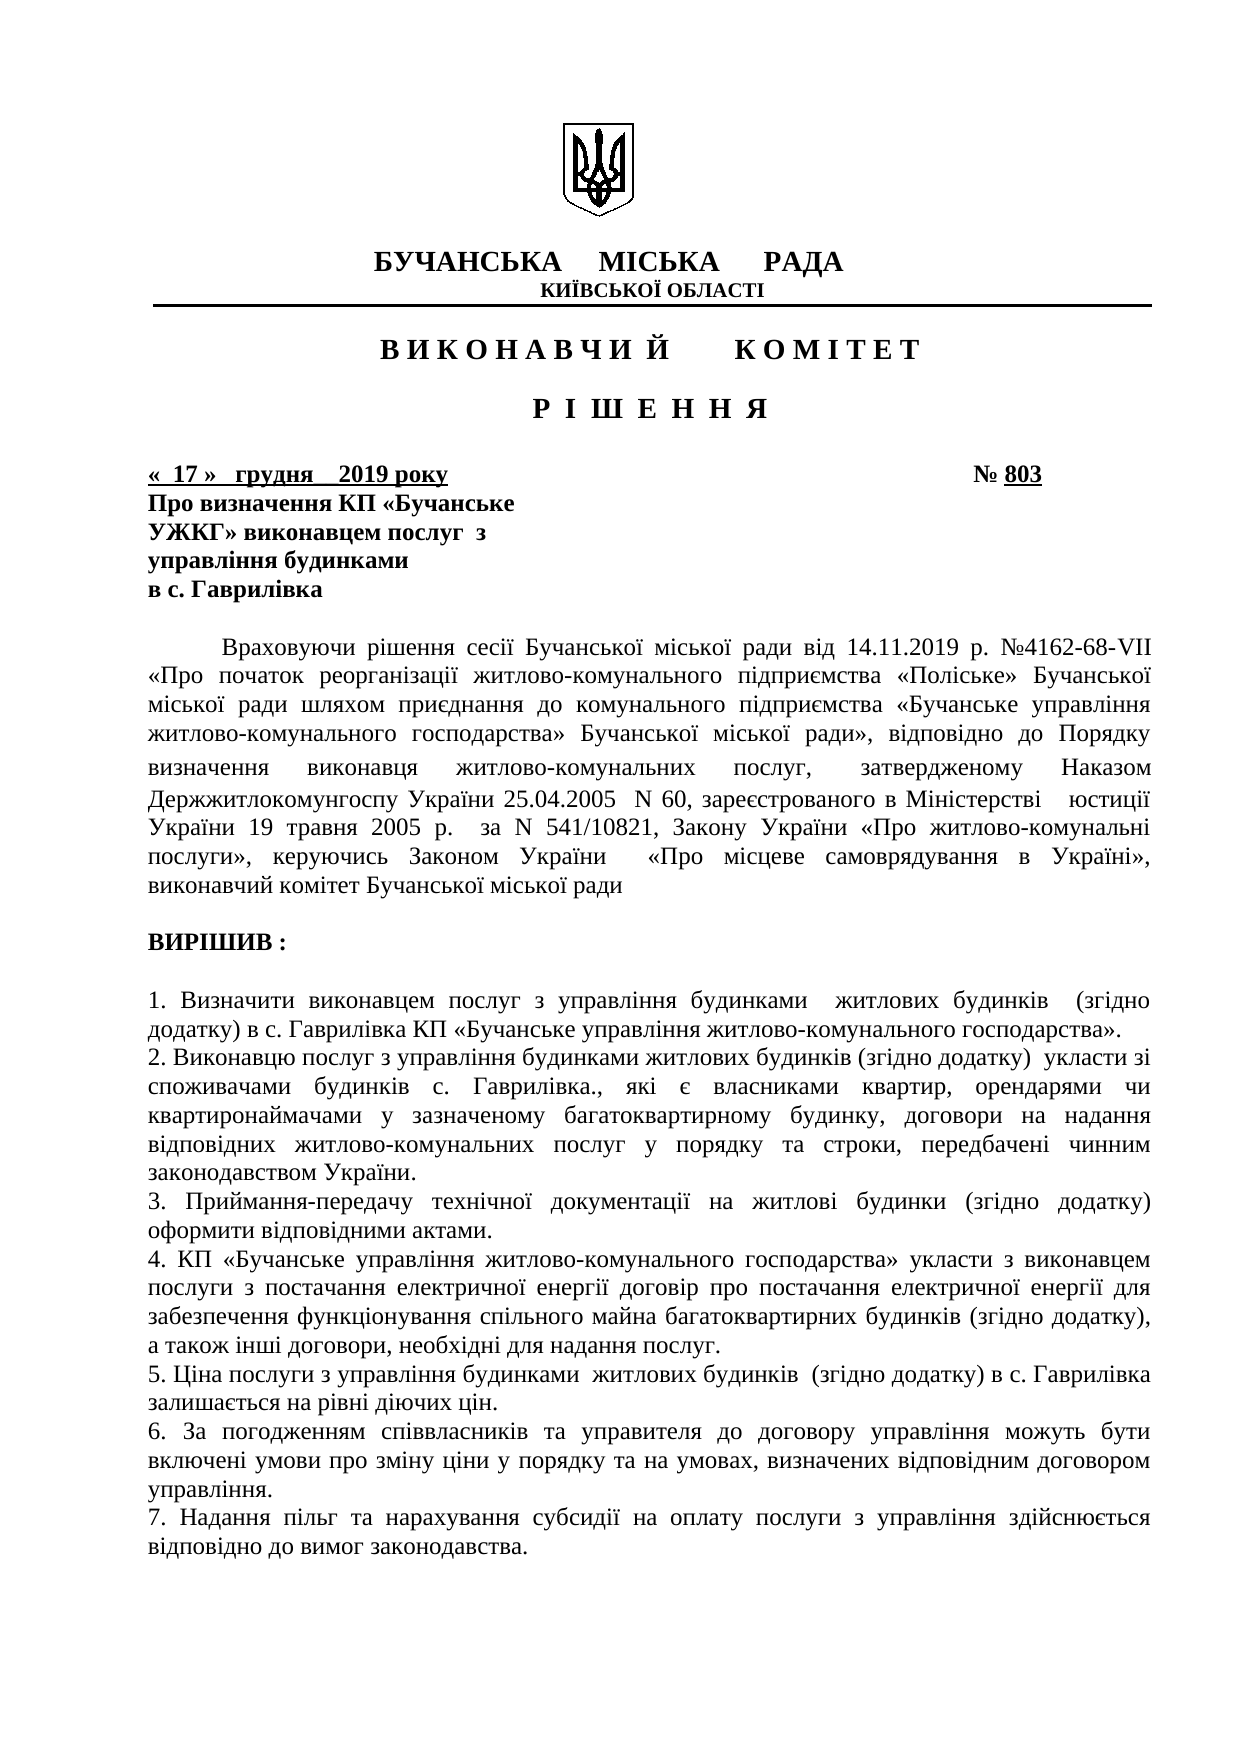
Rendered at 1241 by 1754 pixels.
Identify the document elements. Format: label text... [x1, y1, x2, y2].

text 3. Приймання-передачу технічної документації на житлові будинки (згідно додатку) оформити відповідними актами. [148, 1186, 1152, 1244]
subtitle Про визначення КП «Бучанське [148, 488, 1152, 517]
title Враховуючи рішення сесії Бучанської міської ради від 14.11.2019 р. №4162-68-VII «Про початок реорганізації житлово-комунального підприємства «Поліське» Бучанської міської ради шляхом приєднання до комунального підприємства «Бучанське управління житлово-комунального господарства» Бучанської міської ради», відповідно до Порядку визначення виконавця житлово-комунальних послуг, затвердженому Наказом Держжитлокомунгоспу України 25.04.2005 N 60, зареєстрованого в Міністерстві юстиції України 19 травня 2005 р. за N 541/10821, Закону України «Про житлово-комунальні послуги», керуючись Законом України «Про місцеве самоврядування в Україні», виконавчий комітет Бучанської міської ради [148, 632, 1152, 899]
title в с. Гаврилівка [148, 574, 1152, 603]
text БУЧАНСЬКА МІСЬКА РАДА [148, 244, 1152, 278]
text 7. Надання пільг та нарахування субсидії на оплату послуги з управління здійснюється відповідно до вимог законодавства. [148, 1502, 1152, 1560]
subtitle В И К О Н А В Ч И Й К О М І Т Е Т [148, 332, 1152, 366]
text 6. За погодженням співвласників та управителя до договору управління можуть бути включені умови про зміну ціни у порядку та на умовах, визначених відповідним договором управління. [148, 1416, 1152, 1502]
text 2. Виконавцю послуг з управління будинками житлових будинків (згідно додатку) укласти зі споживачами будинків с. Гаврилівка., які є власниками квартир, орендарями чи квартиронаймачами у зазначеному багатоквартирному будинку, договори на надання відповідних житлово-комунальних послуг у порядку та строки, передбачені чинним законодавством України. [148, 1042, 1152, 1186]
subtitle Р І Ш Е Н Н Я [148, 391, 1152, 424]
text 1. Визначити виконавцем послуг з управління будинками житлових будинків (згідно додатку) в с. Гаврилівка КП «Бучанське управління житлово-комунального господарства». [148, 985, 1152, 1042]
text 5. Ціна послуги з управління будинками житлових будинків (згідно додатку) в с. Гаврилівка залишається на рівні діючих цін. [148, 1359, 1152, 1416]
text « 17 » грудня__2019 року № 803 [148, 459, 1152, 488]
subtitle КИЇВСЬКОЇ ОБЛАСТІ [153, 278, 1152, 304]
text 4. КП «Бучанське управління житлово-комунального господарства» укласти з виконавцем послуги з постачання електричної енергії договір про постачання електричної енергії для забезпечення функціонування спільного майна багатоквартирних будинків (згідно додатку), а також інші договори, необхідні для надання послуг. [148, 1244, 1152, 1359]
subtitle УЖКГ» виконавцем послуг з [148, 517, 1152, 546]
title ВИРІШИВ : [148, 927, 1152, 956]
title управління будинками [148, 546, 1152, 574]
